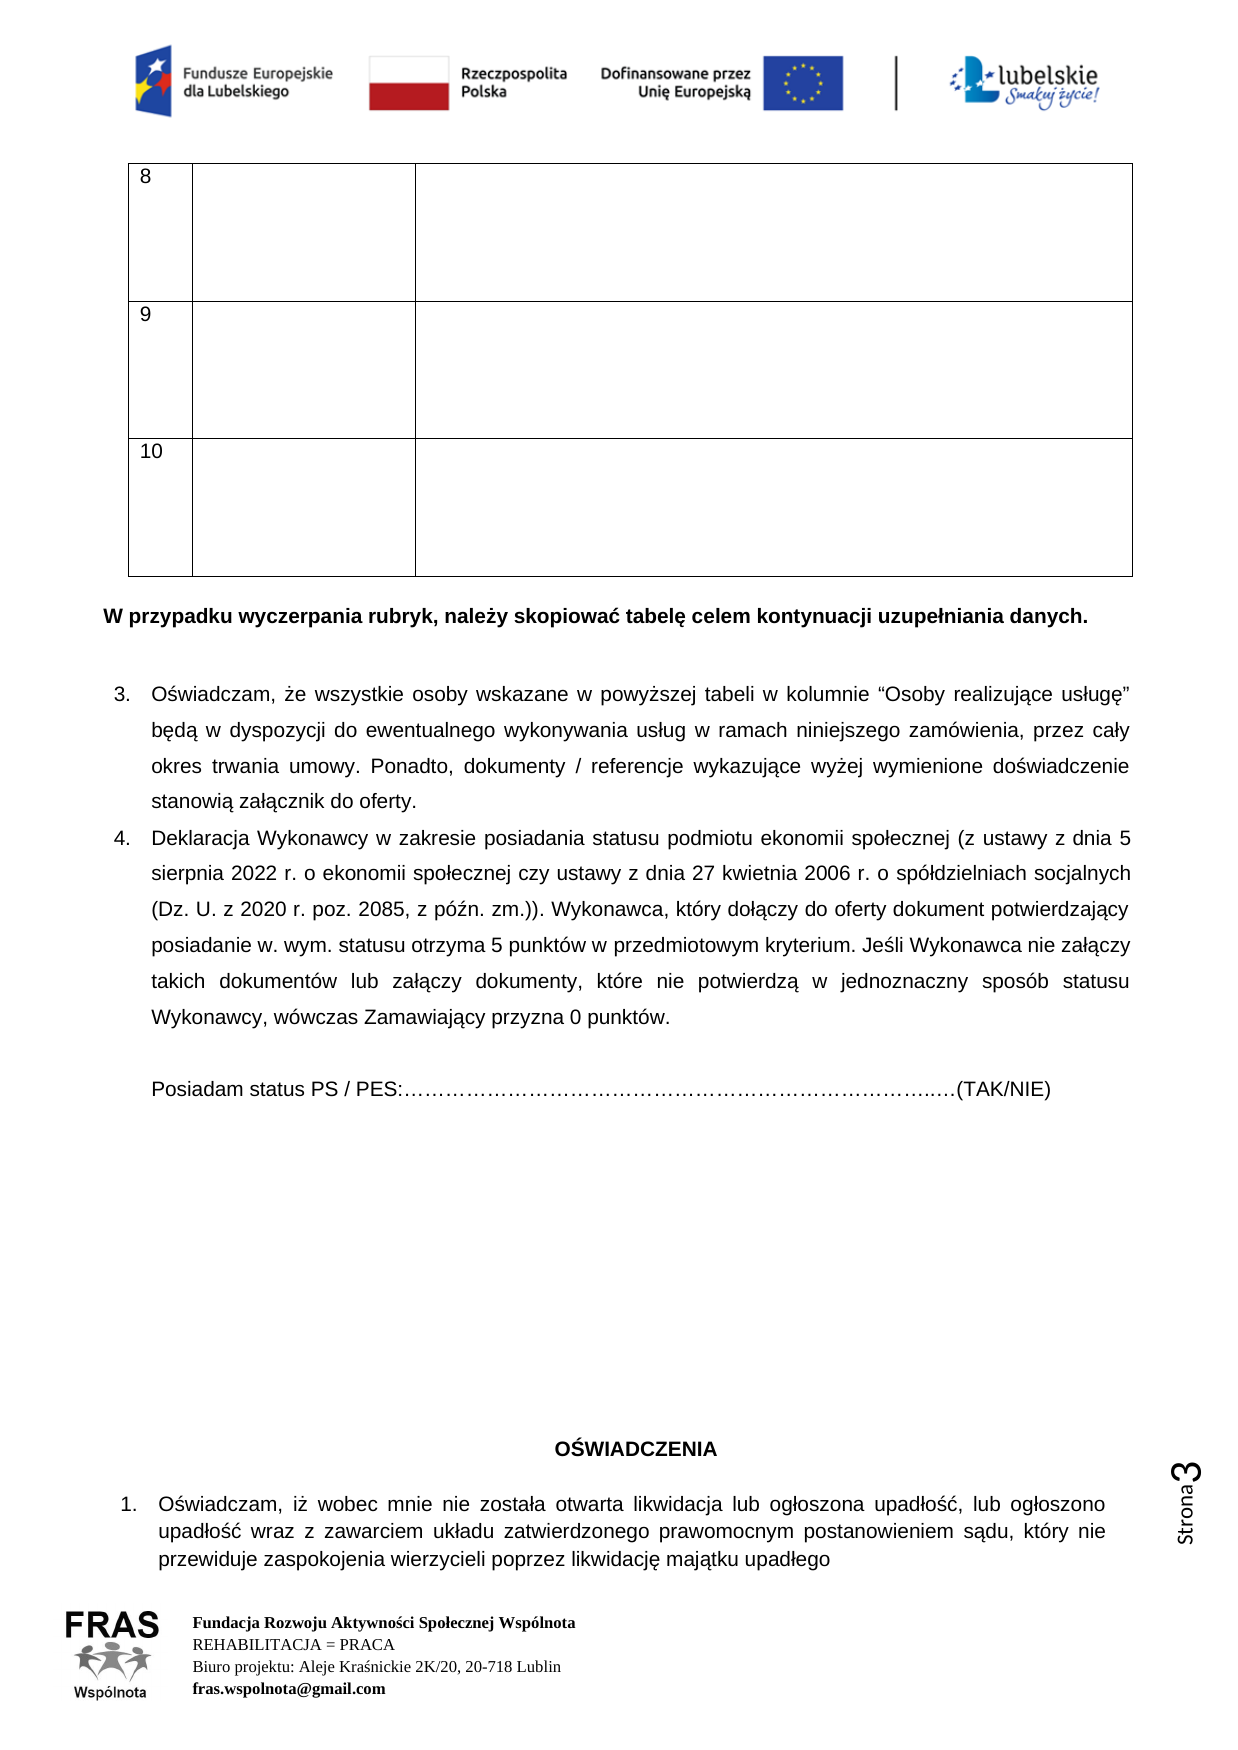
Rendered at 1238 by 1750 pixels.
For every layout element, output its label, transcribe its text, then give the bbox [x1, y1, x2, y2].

table_cell [416, 302, 1132, 438]
list Oświadczam, iż wobec mnie nie została otwarta likwidacja lub ogłoszona upadłość, lub ogłoszono upadłość wraz z zawarciem układu zatwierdzonego prawomocnym postanowieniem sądu, który nie przewiduje zaspokojenia wierzycieli poprzez likwidację majątku upadłego [120, 1492, 1107, 1571]
table_cell 9 [129, 302, 192, 438]
list Posiadam status PS / PES:…………………………………………………………………..…(TAK/NIE) [151, 1077, 1131, 1101]
table_cell [193, 302, 415, 438]
table_cell [416, 439, 1132, 576]
list Oświadczam, że wszystkie osoby wskazane w powyższej tabeli w kolumnie “Osoby realizujące usługę” będą w dyspozycji do ewentualnego wykonywania usług w ramach niniejszego zamówienia, przez cały okres trwania umowy. Ponadto, dokumenty / referencje wykazujące wyżej wymienione doświadczenie stanowią załącznik do oferty. [113, 682, 1131, 813]
table_cell 10 [129, 439, 192, 576]
table_cell [193, 164, 415, 301]
text W przypadku wyczerpania rubryk, należy skopiować tabelę celem kontynuacji uzupełniania danych. [103, 604, 1131, 628]
table_cell [416, 164, 1132, 301]
list Deklaracja Wykonawcy w zakresie posiadania statusu podmiotu ekonomii społecznej (z ustawy z dnia 5 sierpnia 2022 r. o ekonomii społecznej czy ustawy z dnia 27 kwietnia 2006 r. o spółdzielniach socjalnych (Dz. U. z 2020 r. poz. 2085, z późn. zm.)). Wykonawca, który dołączy do oferty dokument potwierdzający posiadanie w. wym. statusu otrzyma 5 punktów w przedmiotowym kryterium. Jeśli Wykonawca nie załączy takich dokumentów lub załączy dokumenty, które nie potwierdzą w jednoznaczny sposób statusu Wykonawcy, wówczas Zamawiający przyzna 0 punktów. [113, 825, 1131, 1029]
table_cell 8 [129, 164, 192, 301]
picture [52, 1603, 168, 1701]
picture [126, 36, 1103, 124]
text OŚWIADCZENIA [141, 1437, 1131, 1461]
table_cell [193, 439, 415, 576]
